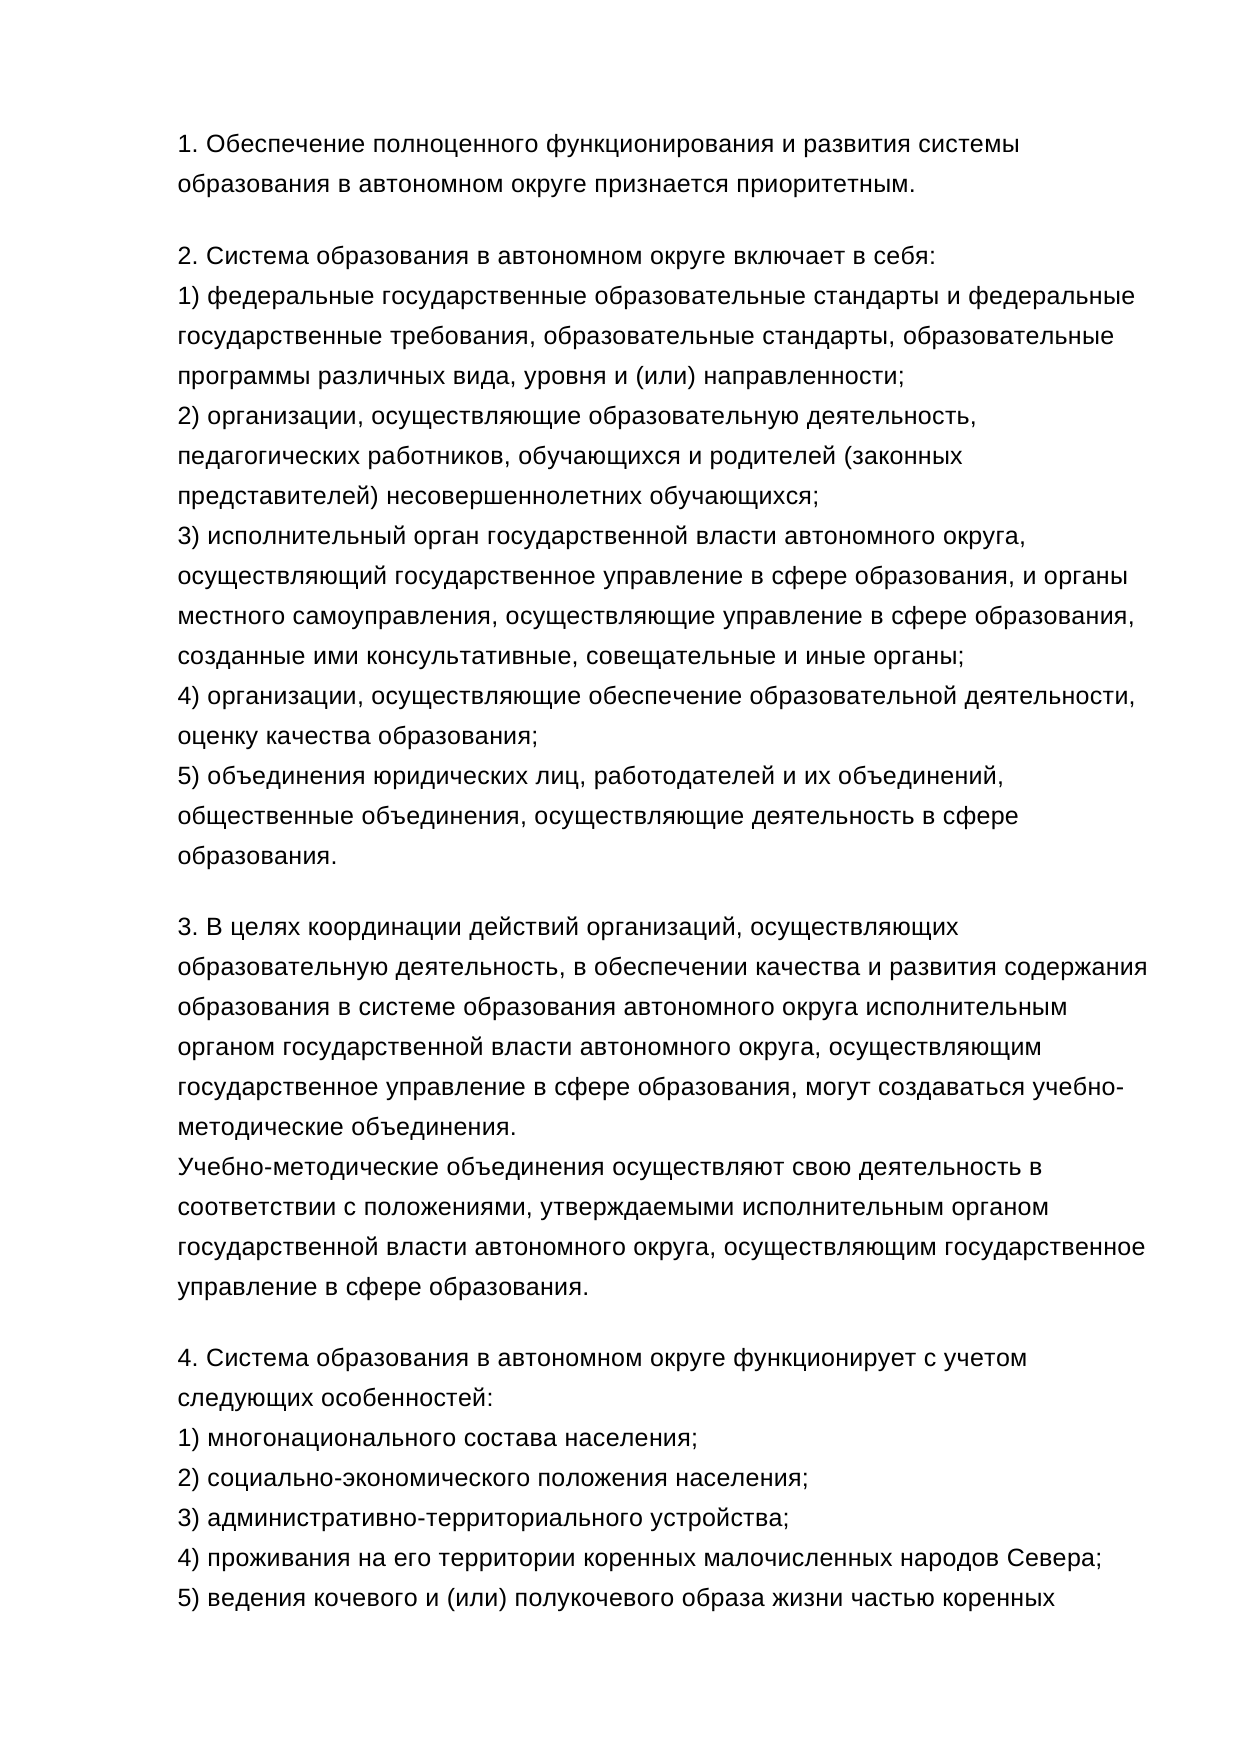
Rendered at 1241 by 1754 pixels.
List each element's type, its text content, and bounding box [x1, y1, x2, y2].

text 2. Система образования в автономном округе включает в себя: 1) федеральные государственные образовательные стандарты и федеральные государственные требования, образовательные стандарты, образовательные программы различных вида, уровня и (или) направленности; 2) организации, осуществляющие образовательную деятельность, педагогических работников, обучающихся и родителей (законных представителей) несовершеннолетних обучающихся; 3) исполнительный орган государственной власти автономного округа, осуществляющий государственное управление в сфере образования, и органы местного самоуправления, осуществляющие управление в сфере образования, созданные ими консультативные, совещательные и иные органы; 4) организации, осуществляющие обеспечение образовательной деятельности, оценку качества образования; 5) объединения юридических лиц, работодателей и их объединений, общественные объединения, осуществляющие деятельность в сфере образования. [177, 229, 1152, 869]
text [177, 1332, 1152, 1612]
text 1. Обеспечение полноценного функционирования и развития системы образования в автономном округе признается приоритетным. [177, 118, 1152, 198]
text 3. В целях координации действий организаций, осуществляющих образовательную деятельность, в обеспечении качества и развития содержания образования в системе образования автономного округа исполнительным органом государственной власти автономного округа, осуществляющим государственное управление в сфере образования, могут создаваться учебно-методические объединения. Учебно-методические объединения осуществляют свою деятельность в соответствии с положениями, утверждаемыми исполнительным органом государственной власти автономного округа, осуществляющим государственное управление в сфере образования. [177, 901, 1152, 1301]
